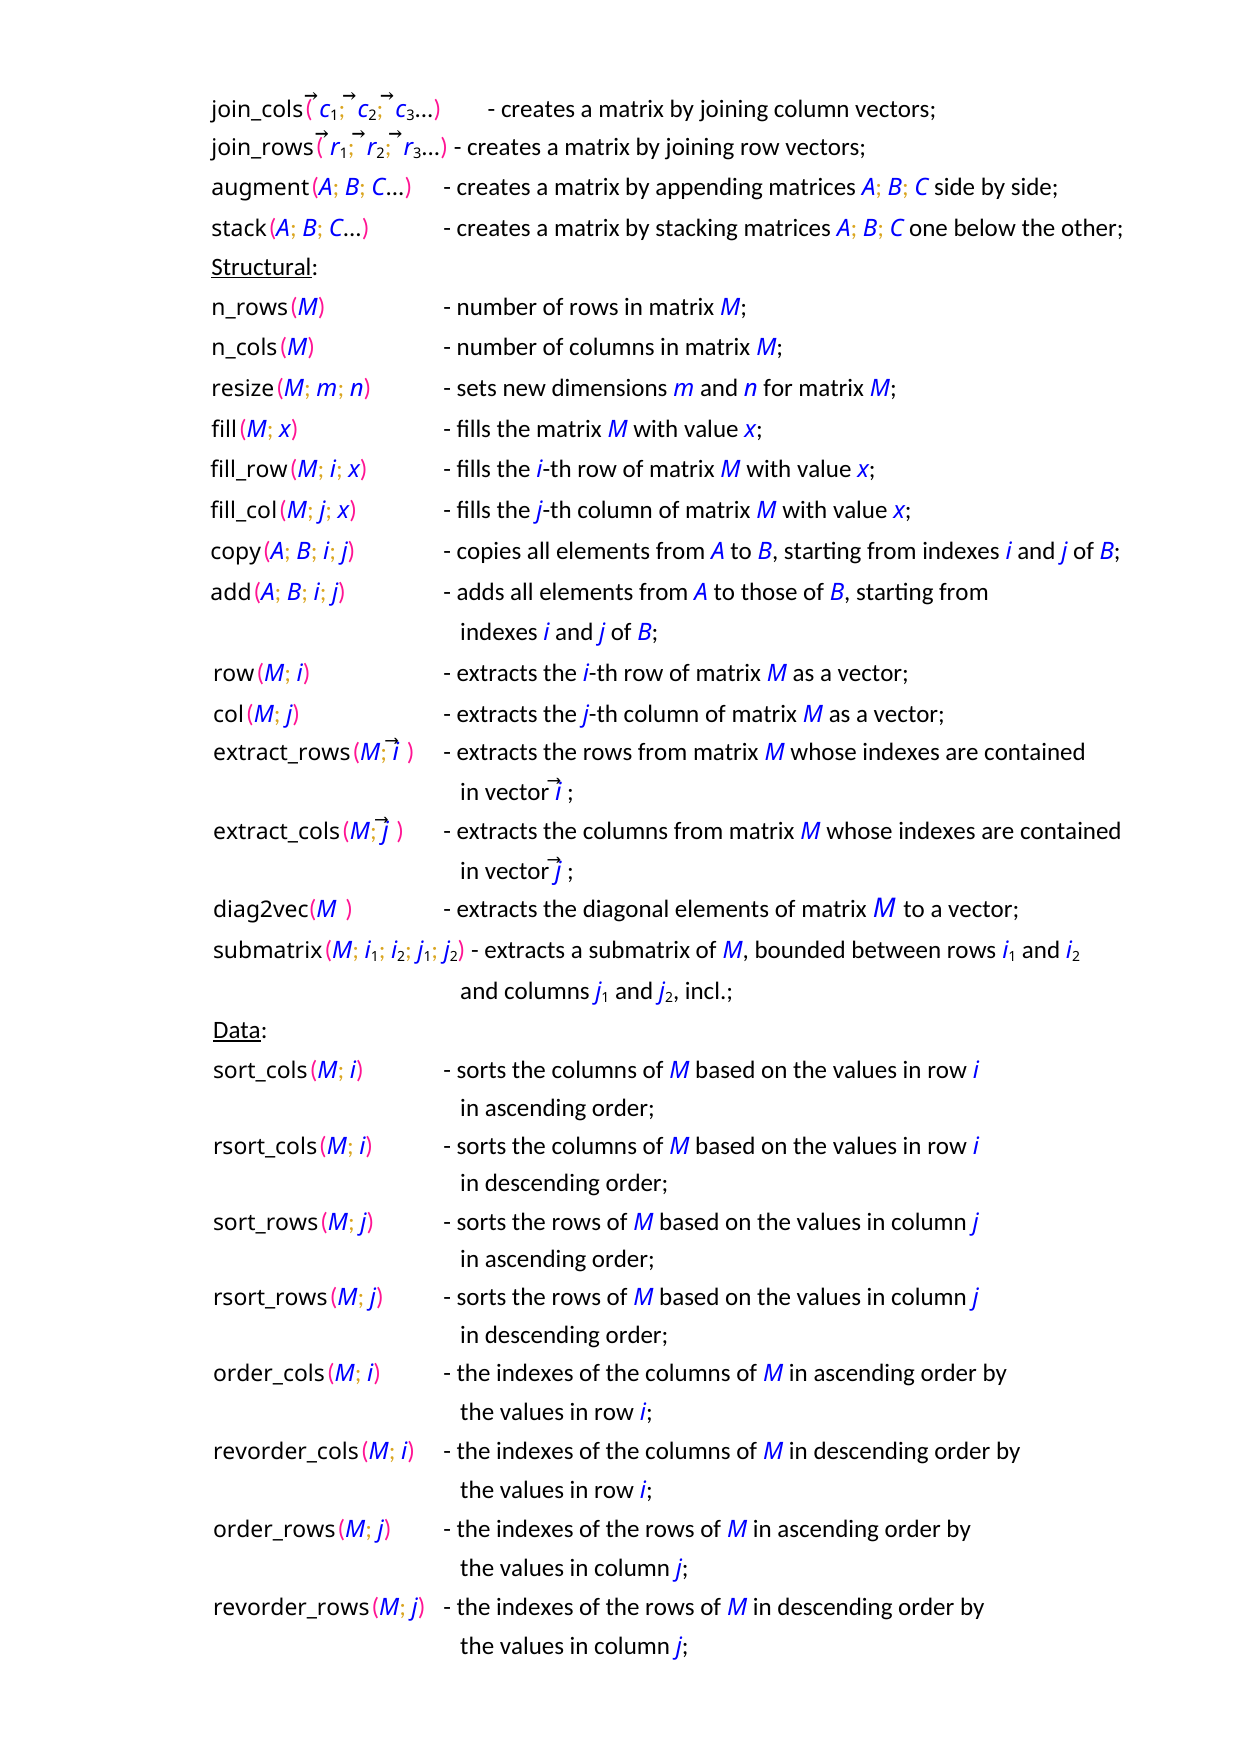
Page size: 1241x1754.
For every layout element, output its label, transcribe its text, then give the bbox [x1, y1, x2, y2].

text col(M; j) - extracts the j-th column of matrix M as a vector; extract_rows(M; i⃗ ) - extracts the rows from matrix M whose indexes are contained in vector i⃗ ; extract_cols(M; j⃗ ) - extracts the columns from matrix M whose indexes are contained in vector j⃗ ; [177, 697, 1152, 888]
text diag2vec(M ) - extracts the diagonal elements of matrix M to a vector; submatrix(M; i1; i2; j1; j2) - extracts a submatrix of M, bounded between rows i1 and i2 and columns j1 and j2, incl.; Data: [177, 888, 1166, 1045]
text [177, 1053, 1166, 1662]
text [177, 89, 1167, 163]
text augment(A; B; C...) - creates a matrix by appending matrices A; B; C side by side; stack(A; B; C...) - creates a matrix by stacking matrices A; B; C one below the other; Structural: n_rows(M) - number of rows in matrix M; n_cols(M) - number of columns in matrix M; resize(M; m; n) - sets new dimensions m and n for matrix M; fill(M; x) - fills the matrix M with value x; fill_row(M; i; x) - fills the i-th row of matrix M with value x; fill_col(M; j; x) - fills the j-th column of matrix M with value x; copy(A; B; i; j) - copies all elements from A to B, starting from indexes i and j of B; add(A; B; i; j) - adds all elements from A to those of B, starting from indexes i and j of B; row(M; i) - extracts the i-th row of matrix M as a vector; [177, 170, 1152, 688]
